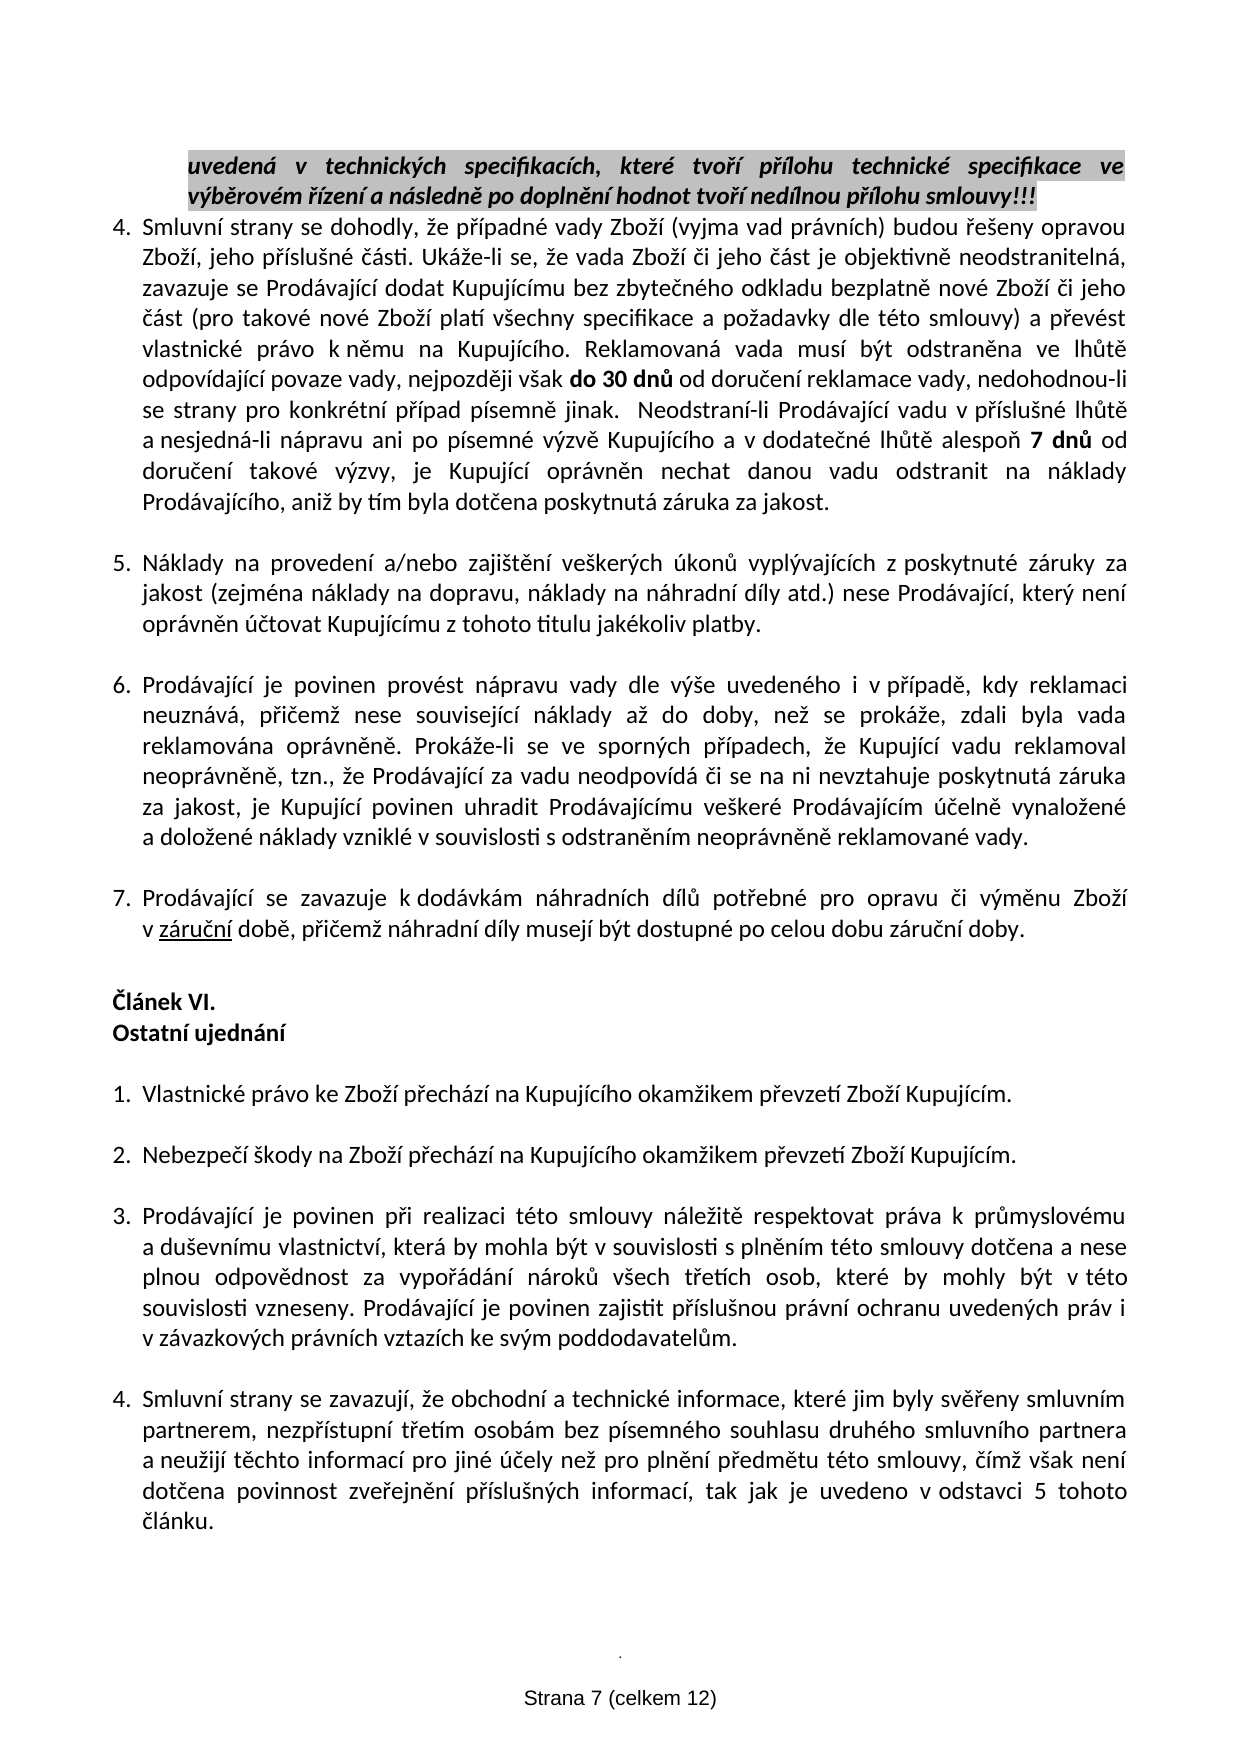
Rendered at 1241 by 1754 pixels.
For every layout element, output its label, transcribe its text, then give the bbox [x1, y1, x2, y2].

list Prodávající je povinen provést nápravu vady dle výše uvedeného i v případě, kdy reklamaci neuznává, přičemž nese související náklady až do doby, než se prokáže, zdali byla vada reklamována oprávněně. Prokáže-li se ve sporných případech, že Kupující vadu reklamoval neoprávněně, tzn., že Prodávající za vadu neodpovídá či se na ni nevztahuje poskytnutá záruka za jakost, je Kupující povinen uhradit Prodávajícímu veškeré Prodávajícím účelně vynaložené a doložené náklady vzniklé v souvislosti s odstraněním neoprávněně reklamované vady. [112, 669, 1128, 852]
list Prodávající je povinen při realizaci této smlouvy náležitě respektovat práva k průmyslovému a duševnímu vlastnictví, která by mohla být v souvislosti s plněním této smlouvy dotčena a nese plnou odpovědnost za vypořádání nároků všech třetích osob, které by mohly být v této souvislosti vzneseny. Prodávající je povinen zajistit příslušnou právní ochranu uvedených práv i v závazkových právních vztazích ke svým poddodavatelům. [112, 1200, 1128, 1353]
list Náklady na provedení a/nebo zajištění veškerých úkonů vyplývajících z poskytnuté záruky za jakost (zejména náklady na dopravu, náklady na náhradní díly atd.) nese Prodávající, který není oprávněn účtovat Kupujícímu z tohoto titulu jakékoliv platby. [112, 547, 1128, 638]
list Smluvní strany se zavazují, že obchodní a technické informace, které jim byly svěřeny smluvním partnerem, nezpřístupní třetím osobám bez písemného souhlasu druhého smluvního partnera a neužijí těchto informací pro jiné účely než pro plnění předmětu této smlouvy, čímž však není dotčena povinnost zveřejnění příslušných informací, tak jak je uvedeno v odstavci 5 tohoto článku. [112, 1383, 1128, 1536]
list Prodávající se zavazuje k dodávkám náhradních dílů potřebné pro opravu či výměnu Zboží v záruční době, přičemž náhradní díly musejí být dostupné po celou dobu záruční doby. [112, 882, 1128, 943]
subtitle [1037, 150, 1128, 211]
list Nebezpečí škody na Zboží přechází na Kupujícího okamžikem převzetí Zboží Kupujícím. [112, 1139, 1128, 1170]
text Ostatní ujednání [112, 1017, 1128, 1048]
list Smluvní strany se dohodly, že případné vady Zboží (vyjma vad právních) budou řešeny opravou Zboží, jeho příslušné části. Ukáže-li se, že vada Zboží či jeho část je objektivně neodstranitelná, zavazuje se Prodávající dodat Kupujícímu bez zbytečného odkladu bezplatně nové Zboží či jeho část (pro takové nové Zboží platí všechny specifikace a požadavky dle této smlouvy) a převést vlastnické právo k němu na Kupujícího. Reklamovaná vada musí být odstraněna ve lhůtě odpovídající povaze vady, nejpozději však do 30 dnů od doručení reklamace vady, nedohodnou-li se strany pro konkrétní případ písemně jinak. Neodstraní-li Prodávající vadu v příslušné lhůtě a nesjedná-li nápravu ani po písemné výzvě Kupujícího a v dodatečné lhůtě alespoň 7 dnů od doručení takové výzvy, je Kupující oprávněn nechat danou vadu odstranit na náklady Prodávajícího, aniž by tím byla dotčena poskytnutá záruka za jakost. [112, 211, 1128, 516]
text Článek VI. [112, 987, 1128, 1017]
list Vlastnické právo ke Zboží přechází na Kupujícího okamžikem převzetí Zboží Kupujícím. [112, 1078, 1128, 1109]
